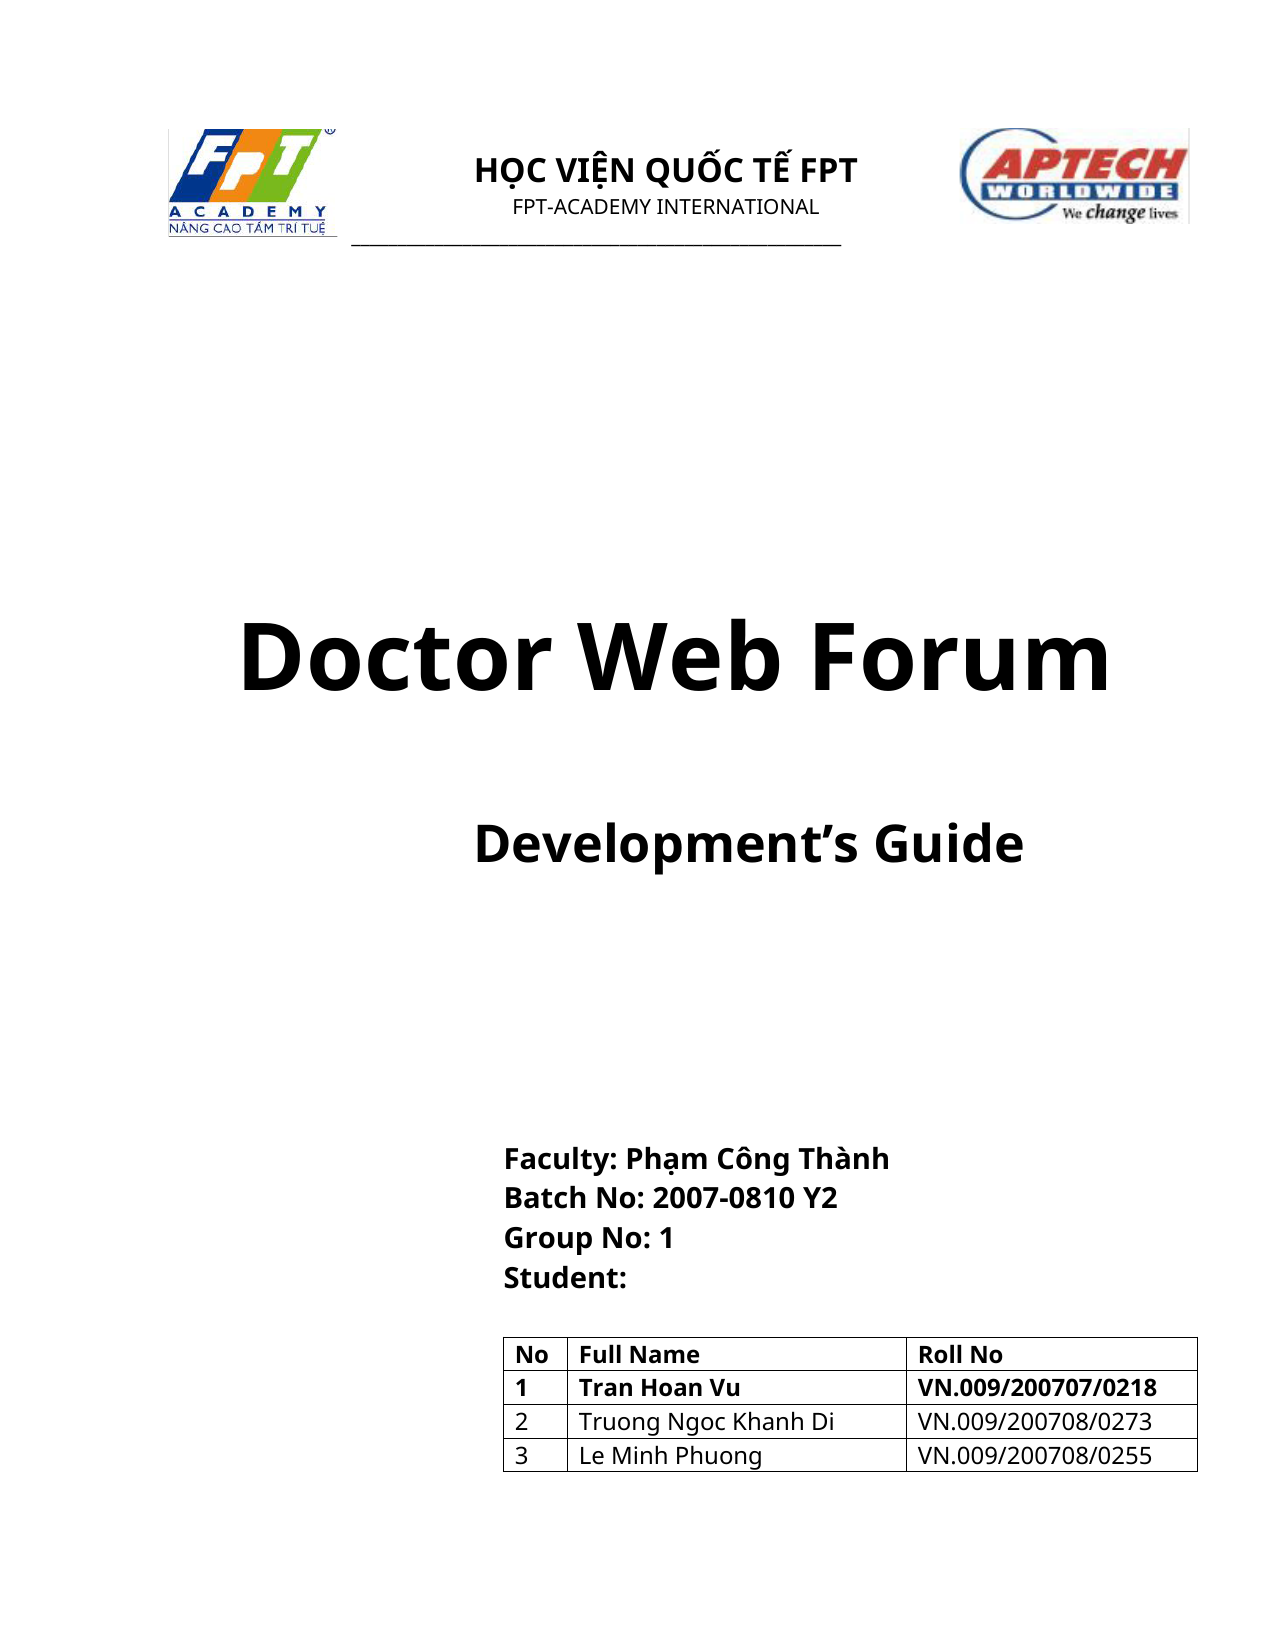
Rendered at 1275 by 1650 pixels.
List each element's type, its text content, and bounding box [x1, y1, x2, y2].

text Doctor Web Forum [222, 591, 1128, 718]
text _____________________________________________________ [297, 221, 1128, 249]
table_cell VN.009/200707/0218 [907, 1371, 1197, 1404]
table_cell VN.009/200708/0255 [907, 1439, 1197, 1471]
table_cell 1 [504, 1371, 567, 1404]
table_cell Truong Ngoc Khanh Di [568, 1405, 906, 1437]
table_header Roll No [907, 1338, 1197, 1370]
table_cell 2 [504, 1405, 567, 1437]
text Student: [503, 1257, 1128, 1297]
table_cell VN.009/200708/0273 [907, 1405, 1197, 1437]
table_header Full Name [568, 1338, 906, 1370]
table_header No [504, 1338, 567, 1370]
text Faculty: Phạm Công Thành [503, 1138, 1128, 1178]
table_cell 3 [504, 1439, 567, 1471]
table_cell Le Minh Phuong [568, 1439, 906, 1471]
text Batch No: 2007-0810 Y2 [503, 1178, 1128, 1217]
table_cell Tran Hoan Vu [568, 1371, 906, 1404]
text Group No: 1 [503, 1217, 1128, 1257]
text Development’s Guide [297, 806, 1128, 877]
text HỌC VIỆN QUỐC TẾ FPT [359, 147, 959, 192]
text FPT-ACADEMY INTERNATIONAL [359, 192, 959, 221]
